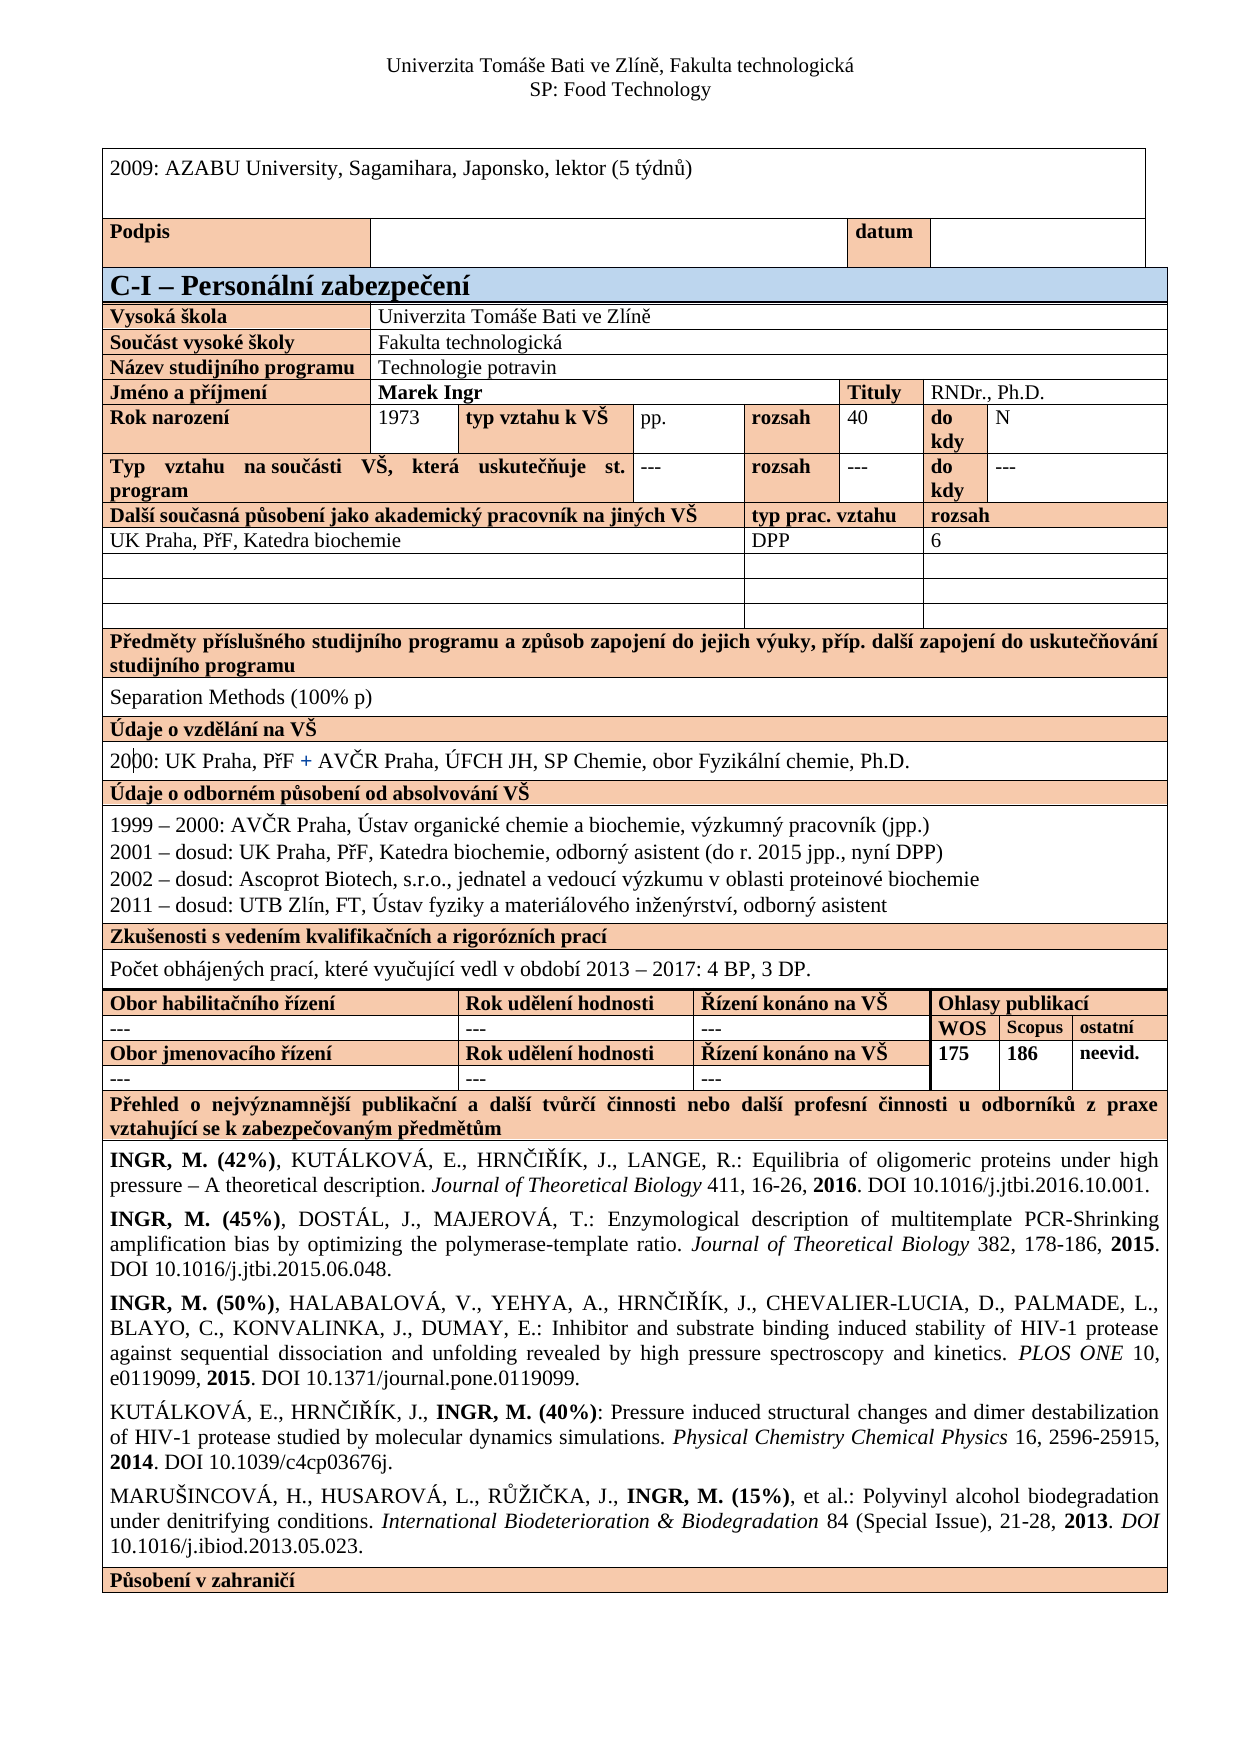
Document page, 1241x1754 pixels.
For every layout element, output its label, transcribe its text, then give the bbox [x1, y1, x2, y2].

table_cell RNDr., Ph.D. [924, 380, 1167, 404]
table_cell [924, 554, 1167, 577]
table_cell --- [459, 1016, 693, 1040]
table_cell --- [694, 1016, 929, 1040]
table_cell 6 [924, 528, 1167, 552]
table_cell 186 [1000, 1041, 1072, 1090]
table_cell do kdy [924, 405, 987, 453]
table_cell Jméno a příjmení [103, 380, 370, 404]
table_cell Součást vysoké školy [103, 330, 370, 354]
table_cell Údaje o odborném působení od absolvování VŠ [103, 781, 1167, 804]
table_cell Další současná působení jako akademický pracovník na jiných VŠ [103, 503, 744, 527]
table_cell [924, 579, 1167, 603]
table_cell 2000: UK Praha, PřF + AVČR Praha, ÚFCH JH, SP Chemie, obor Fyzikální chemie, Ph.D. [103, 742, 1167, 779]
table_cell datum [848, 219, 930, 267]
table_cell [745, 579, 923, 603]
table_cell Technologie potravin [371, 355, 1167, 379]
table_cell --- [103, 1066, 458, 1090]
table_cell [924, 604, 1167, 628]
table_cell Počet obhájených prací, které vyučující vedl v období 2013 – 2017: 4 BP, 3 DP. [103, 950, 1167, 988]
table_cell WOS [932, 1016, 999, 1040]
table_cell Obor habilitačního řízení [103, 991, 458, 1015]
table_cell 1999 – 2000: AVČR Praha, Ústav organické chemie a biochemie, výzkumný pracovník (jpp.) 2001 – dosud: UK Praha, PřF, Katedra biochemie, odborný asistent (do r. 2015 jpp., nyní DPP) 2002 – dosud: Ascoprot Biotech, s.r.o., jednatel a vedoucí výzkumu v oblasti proteinové biochemie 2011 – dosud: UTB Zlín, FT, Ústav fyziky a materiálového inženýrství, odborný asistent [103, 806, 1167, 923]
table_cell --- [634, 454, 744, 502]
table_cell --- [694, 1066, 929, 1090]
table_cell Působení v zahraničí [103, 1568, 1167, 1592]
table_cell Tituly [840, 380, 923, 404]
table_cell typ prac. vztahu [745, 503, 923, 527]
table_cell N [988, 405, 1167, 453]
table_cell [103, 604, 744, 628]
table_cell Fakulta technologická [371, 330, 1167, 354]
table_cell DPP [745, 528, 923, 552]
table_cell [745, 554, 923, 577]
table_cell 175 [932, 1041, 999, 1090]
table_cell Obor jmenovacího řízení [103, 1041, 458, 1065]
table_cell [103, 579, 744, 603]
table_cell --- [103, 1016, 458, 1040]
table_cell Separation Methods (100% p) [103, 678, 1167, 716]
table_cell [745, 604, 923, 628]
table_cell UK Praha, PřF, Katedra biochemie [103, 528, 744, 552]
table_cell Předměty příslušného studijního programu a způsob zapojení do jejich výuky, příp. další zapojení do uskutečňování studijního programu [103, 629, 1167, 677]
table_cell 40 [840, 405, 923, 453]
table_cell Rok udělení hodnosti [459, 991, 693, 1015]
table_cell ostatní [1073, 1016, 1167, 1040]
table_cell 2009: AZABU University, Sagamihara, Japonsko, lektor (5 týdnů) [103, 149, 1145, 218]
table_cell Údaje o vzdělání na VŠ [103, 717, 1167, 741]
table_cell Přehled o nejvýznamnější publikační a další tvůrčí činnosti nebo další profesní činnosti u odborníků z praxe vztahující se k zabezpečovaným předmětům [103, 1091, 1167, 1139]
table_cell pp. [634, 405, 744, 453]
table_cell Ingr, M. (42%), Kutálková, E., HrnčiŘÍK, j., Lange, R.: Equilibria of oligomeric proteins under high pressure – A theoretical description. Journal of Theoretical Biology 411, 16-26, 2016. DOI 10.1016/j.jtbi.2016.10.001. INGR, M. (45%), DoSTÁL, J., MAJEROVÁ, T.: Enzymological description of multitemplate PCR-Shrinking amplification bias by optimizing the polymerase-template ratio. Journal of Theoretical Biology 382, 178-186, 2015. DOI 10.1016/j.jtbi.2015.06.048. Ingr, M. (50%), HalabalovÁ, V., Yehya, A., HrnČiŘÍk, J., Chevalier-Lucia, D., Palmade, L., Blayo, C., Konvalinka, J., Dumay, E.: Inhibitor and substrate binding induced stability of HIV-1 protease against sequential dissociation and unfolding revealed by high pressure spectroscopy and kinetics. PLOS ONE 10, e0119099, 2015. DOI 10.1371/journal.pone.0119099. KUTÁLKOVÁ, E., HRNČIŘÍK, J., INGR, M. (40%): Pressure induced structural changes and dimer destabilization of HIV-1 protease studied by molecular dynamics simulations. Physical Chemistry Chemical Physics 16, 2596-25915, 2014. DOI 10.1039/c4cp03676j. Marušincová, H., Husarová, L., Růžička, J., INGR, M. (15%), et al.: Polyvinyl alcohol biodegradation under denitrifying conditions. International Biodeterioration & Biodegradation 84 (Special Issue), 21-28, 2013. DOI 10.1016/j.ibiod.2013.05.023. [103, 1141, 1167, 1567]
table_cell --- [840, 454, 923, 502]
table_cell Řízení konáno na VŠ [694, 1041, 929, 1065]
table_cell rozsah [745, 405, 839, 453]
table_cell 1973 [371, 405, 458, 453]
table_cell Vysoká škola [103, 305, 370, 328]
table_cell --- [459, 1066, 693, 1090]
table_cell [371, 219, 847, 267]
table_cell typ vztahu k VŠ [459, 405, 633, 453]
table_cell C-I – Personální zabezpečení [103, 268, 1167, 301]
table_cell Název studijního programu [103, 355, 370, 379]
table_cell Rok udělení hodnosti [459, 1041, 693, 1065]
table_cell Scopus [1000, 1016, 1072, 1040]
table_cell Zkušenosti s vedením kvalifikačních a rigorózních prací [103, 924, 1167, 949]
table_cell [103, 554, 744, 577]
table_cell Rok narození [103, 405, 370, 453]
table_cell [931, 219, 1145, 267]
table_cell Podpis [103, 219, 370, 267]
table_cell --- [988, 454, 1167, 502]
table_cell rozsah [924, 503, 1167, 527]
table_cell Marek Ingr [371, 380, 839, 404]
table_cell Univerzita Tomáše Bati ve Zlíně [371, 305, 1167, 328]
table_cell Ohlasy publikací [932, 991, 1167, 1015]
table_cell neevid. [1073, 1041, 1167, 1090]
table_cell do kdy [924, 454, 987, 502]
table_cell rozsah [745, 454, 839, 502]
table_cell Typ vztahu na součásti VŠ, která uskutečňuje st. program [103, 454, 633, 502]
table_cell Řízení konáno na VŠ [694, 991, 929, 1015]
